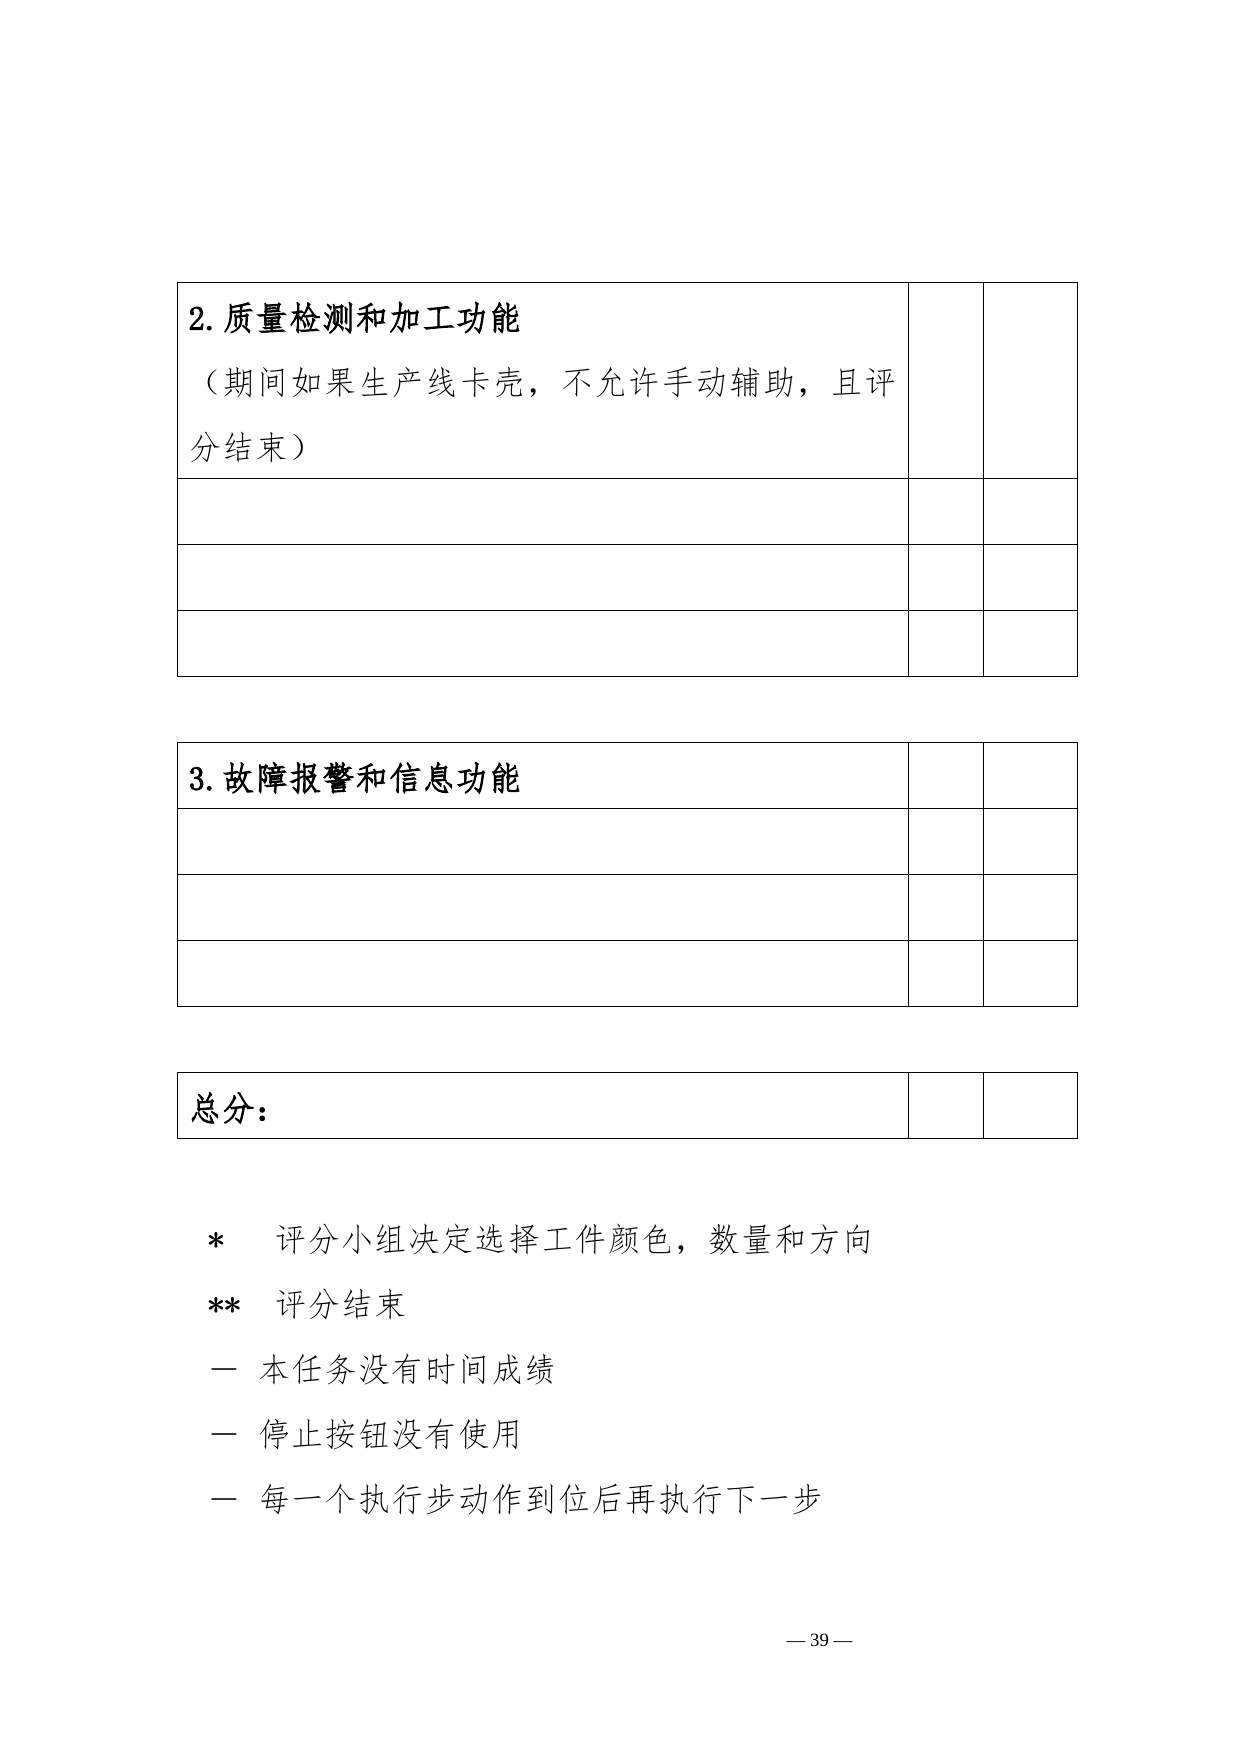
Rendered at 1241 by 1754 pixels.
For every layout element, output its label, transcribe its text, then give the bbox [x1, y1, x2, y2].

table_cell [984, 875, 1077, 940]
table_cell [178, 941, 908, 1006]
text * 评分小组决定选择工件颜色，数量和方向 [165, 1204, 1087, 1269]
text － 停止按钮没有使用 [165, 1399, 1087, 1464]
text － 本任务没有时间成绩 [165, 1334, 1087, 1399]
table_cell [178, 479, 908, 544]
table_cell [909, 941, 983, 1006]
table_header 3.故障报警和信息功能 [178, 743, 908, 808]
table_header 2.质量检测和加工功能 （期间如果生产线卡壳，不允许手动辅助，且评分结束） [178, 283, 908, 478]
table_header [909, 283, 983, 478]
table_header [984, 1073, 1077, 1138]
table_cell [984, 545, 1077, 610]
table_header [909, 1073, 983, 1138]
text ** 评分结束 [165, 1269, 1087, 1334]
table_header [984, 283, 1077, 478]
table_cell [909, 875, 983, 940]
table_cell [909, 809, 983, 874]
table_header [984, 743, 1077, 808]
table_cell [984, 941, 1077, 1006]
table_cell [984, 809, 1077, 874]
table_cell [178, 611, 908, 676]
text － 每一个执行步动作到位后再执行下一步 [165, 1464, 1087, 1529]
table_cell [178, 809, 908, 874]
table_cell [909, 611, 983, 676]
table_cell [178, 545, 908, 610]
table_header [909, 743, 983, 808]
table_cell [984, 611, 1077, 676]
table_cell [178, 875, 908, 940]
table_header 总分： [178, 1073, 908, 1138]
table_cell [984, 479, 1077, 544]
table_cell [909, 479, 983, 544]
table_cell [909, 545, 983, 610]
